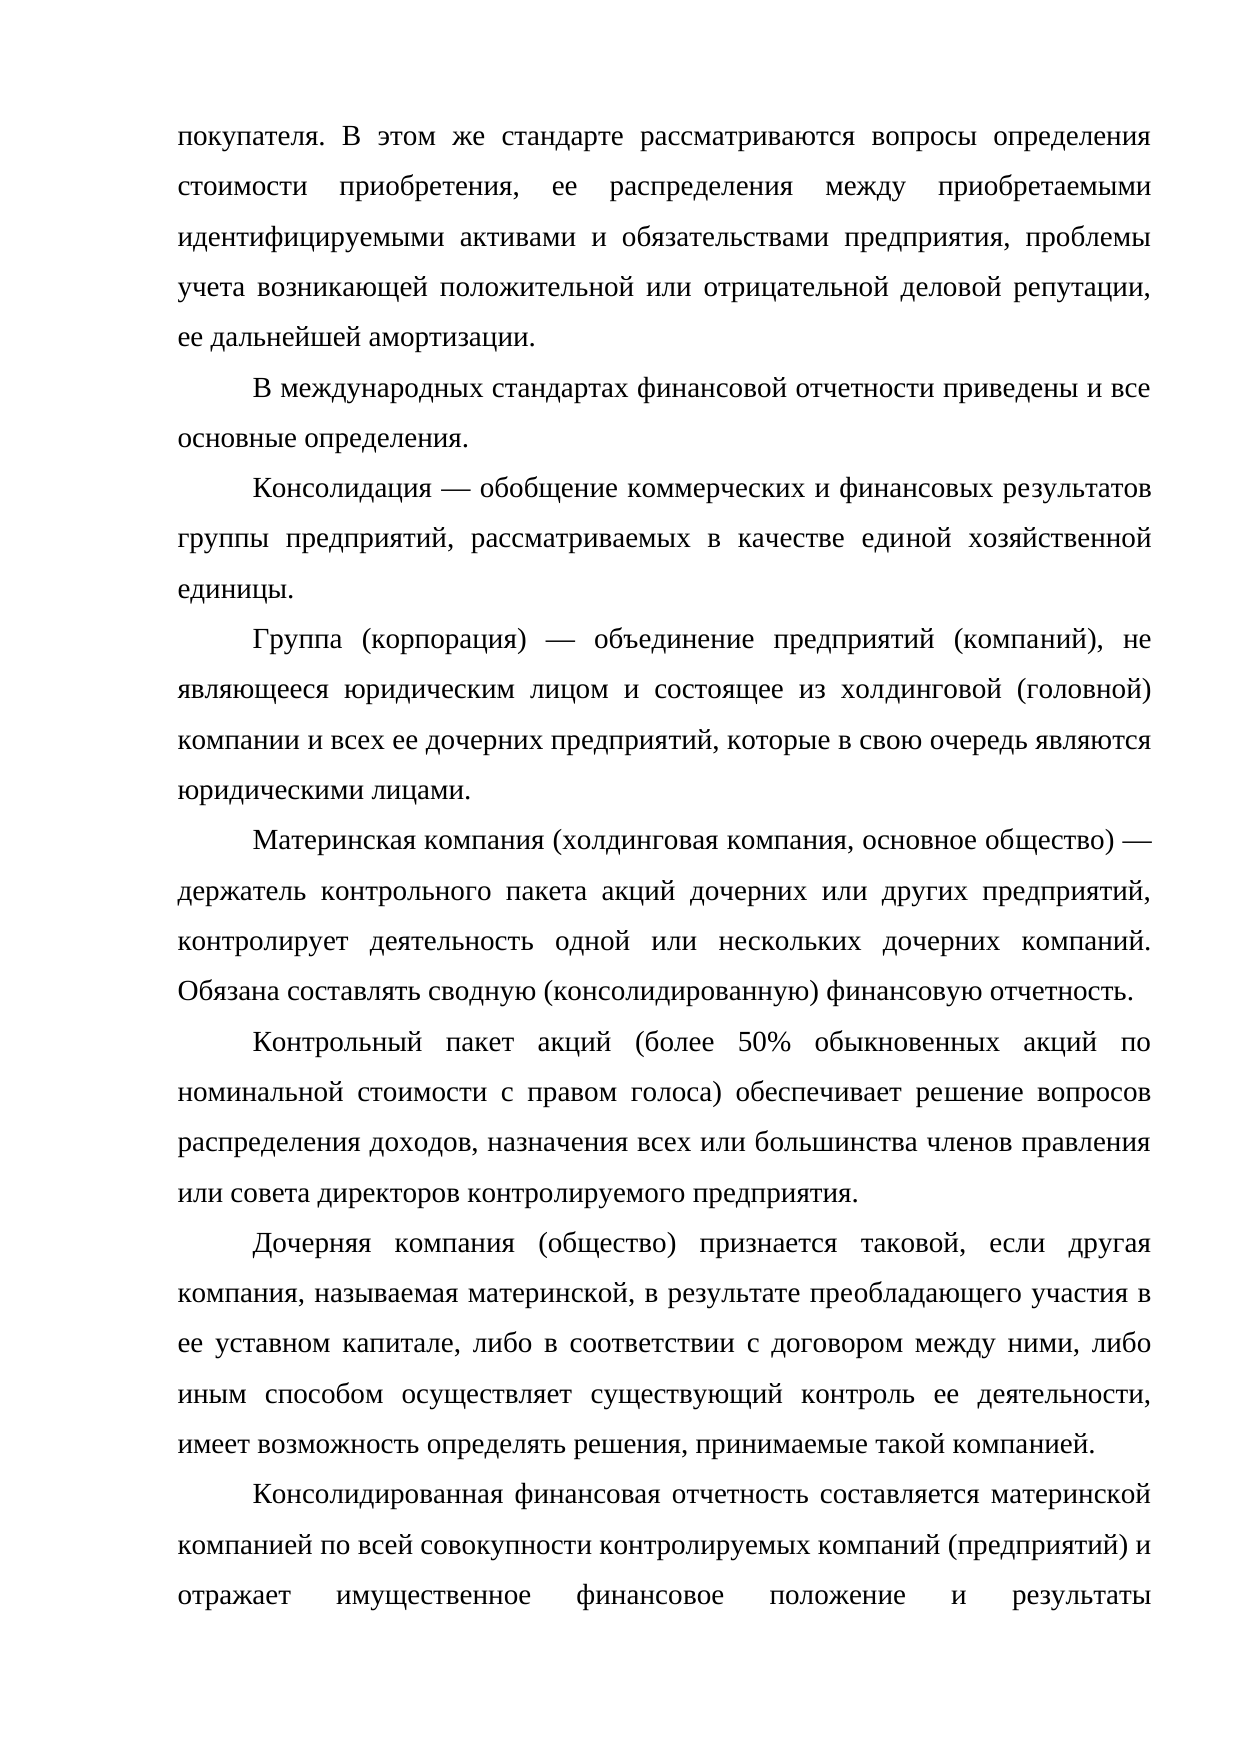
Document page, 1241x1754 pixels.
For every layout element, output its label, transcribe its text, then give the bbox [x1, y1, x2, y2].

text Материнская компания (холдинговая компания, основное общество) — держатель контрольного пакета акций дочерних или других предприятий, контролирует деятельность одной или нескольких дочерних компаний. Обязана составлять сводную (консолидированную) финансовую отчетность. [177, 822, 1152, 1007]
text Группа (корпорация) — объединение предприятий (компаний), не являющееся юридическим лицом и состоящее из холдинговой (головной) компании и всех ее дочерних предприятий, которые в свою очередь являются юридическими лицами. [177, 621, 1152, 806]
text Контрольный пакет акций (более 50% обыкновенных акций по номинальной стоимости с правом голоса) обеспечивает решение вопросов распределения доходов, назначения всех или большинства членов правления или совета директоров контролируемого предприятия. [177, 1024, 1152, 1208]
text В международных стандартах финансовой отчетности приведены и все основные определения. [177, 370, 1152, 453]
text Дочерняя компания (общество) признается таковой, если другая компания, называемая материнской, в результате преобладающего участия в ее уставном капитале, либо в соответствии с договором между ними, либо иным способом осуществляет существующий контроль ее деятельности, имеет возможность определять решения, принимаемые такой компанией. [177, 1225, 1152, 1460]
text Консолидация — обобщение коммерческих и финансовых результатов группы предприятий, рассматриваемых в качестве единой хозяйственной единицы. [177, 470, 1152, 604]
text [177, 1477, 1152, 1611]
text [177, 118, 1152, 353]
